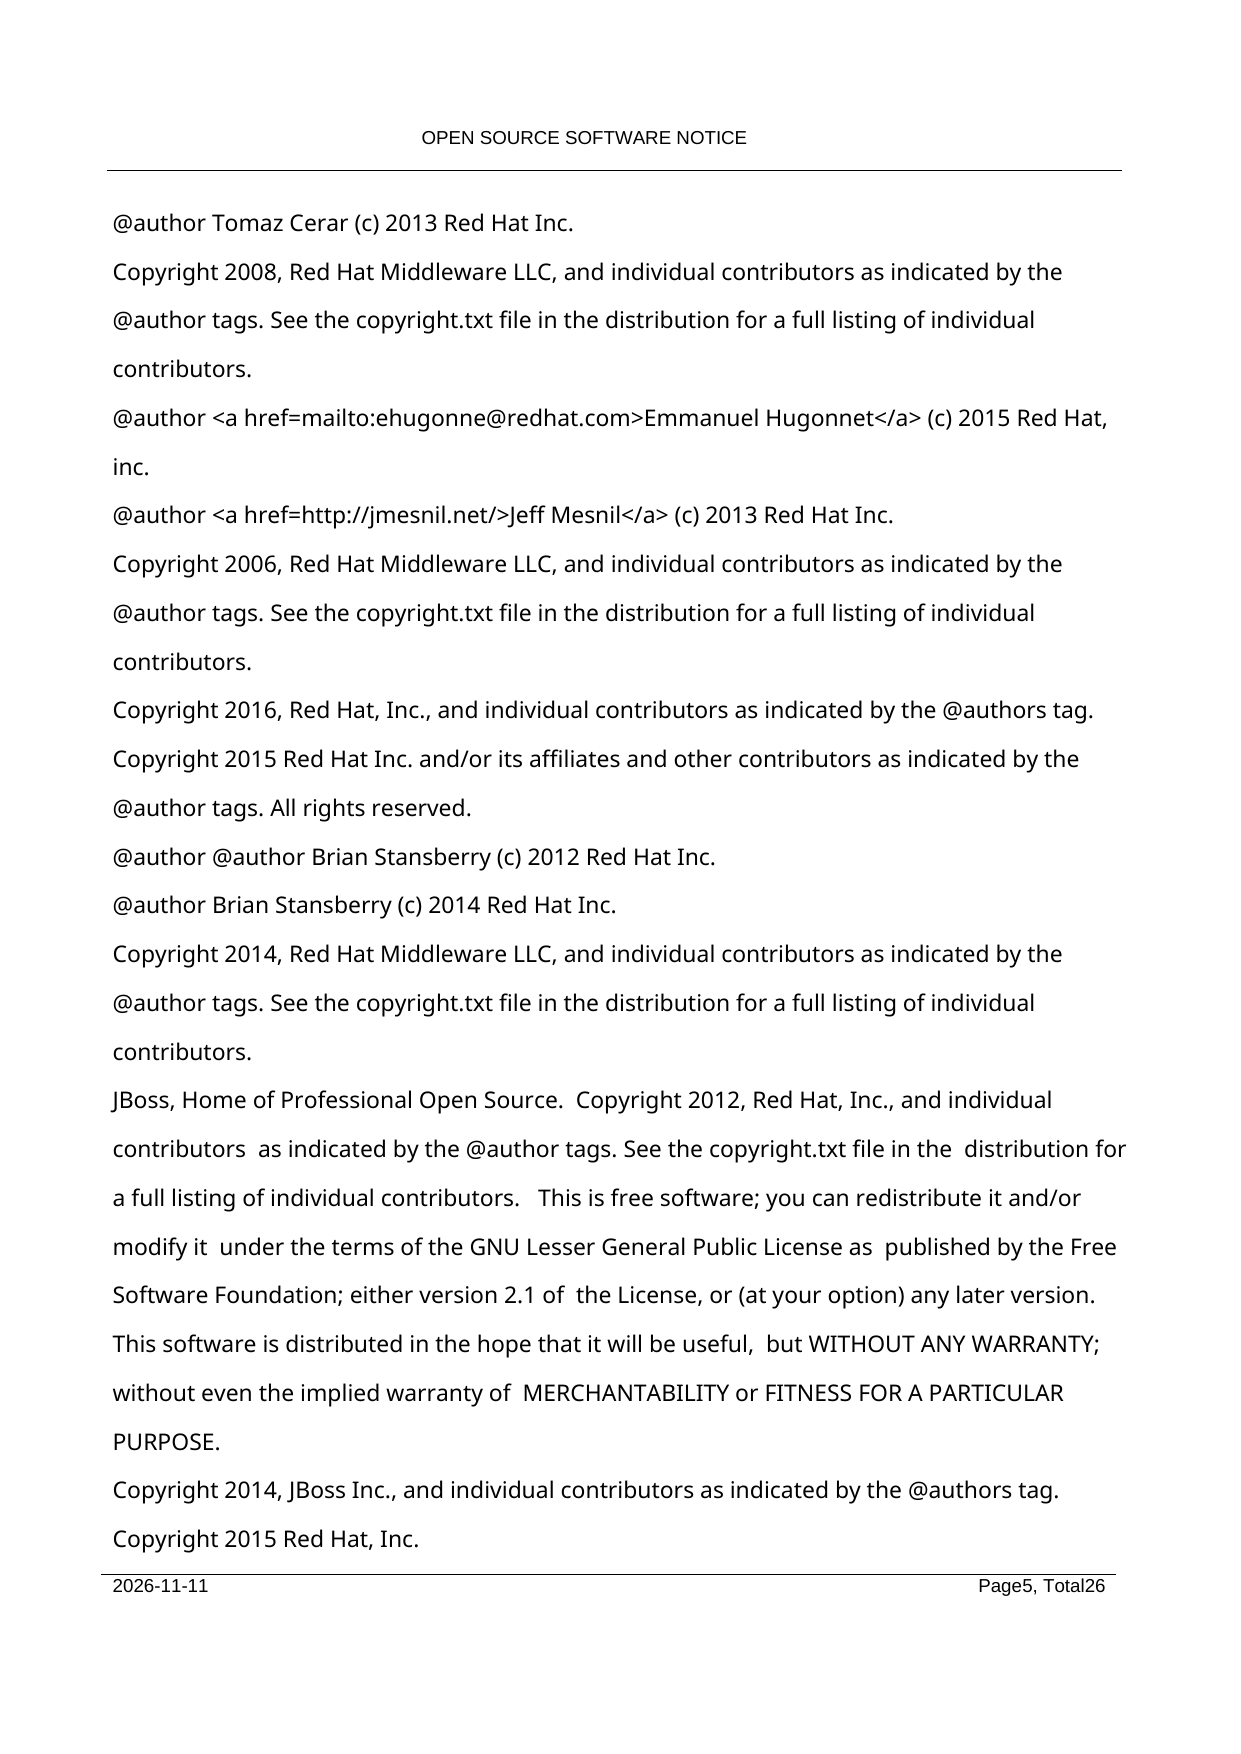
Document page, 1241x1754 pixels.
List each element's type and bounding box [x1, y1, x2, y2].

text [112, 206, 1128, 1555]
